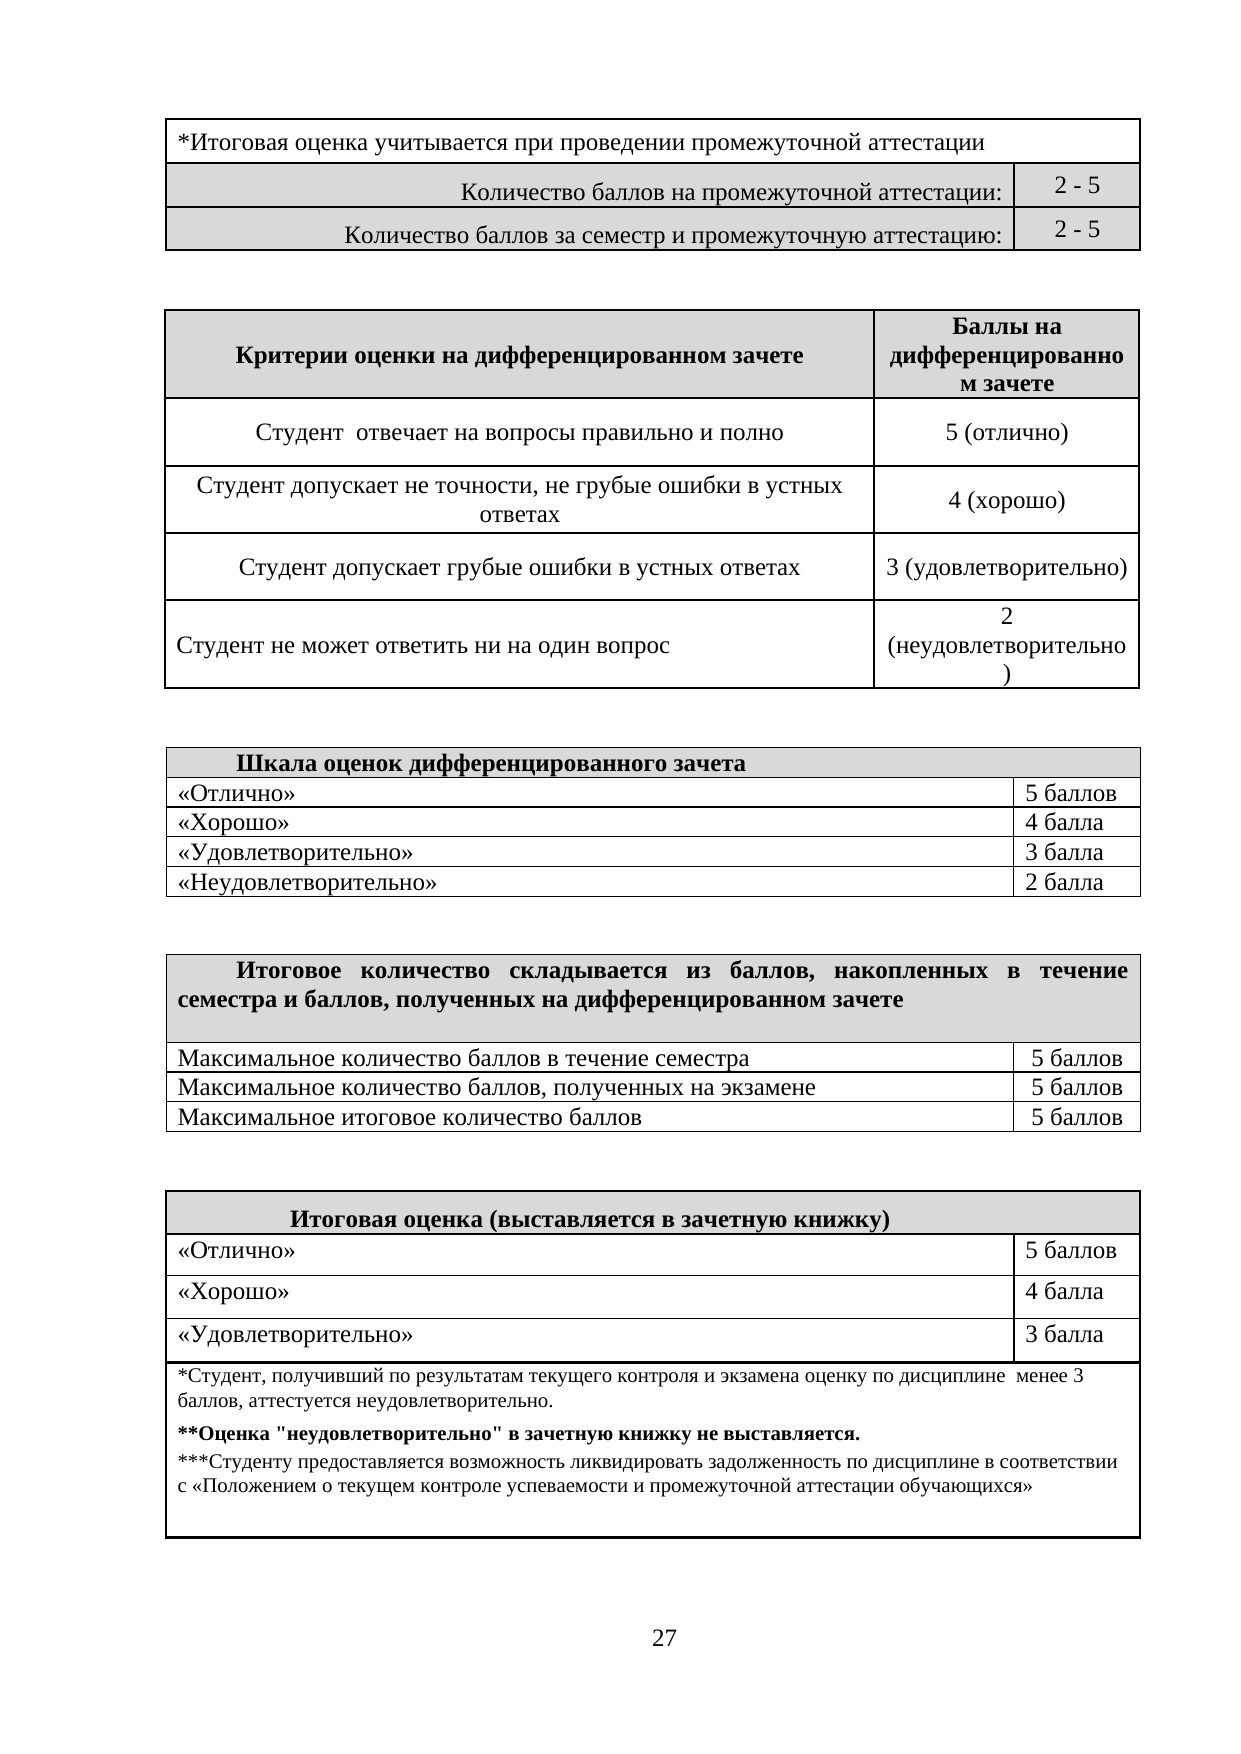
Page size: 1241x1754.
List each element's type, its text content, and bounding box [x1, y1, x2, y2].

table_cell *Итоговая оценка учитывается при проведении промежуточной аттестации [167, 120, 1139, 162]
table_cell 4 балла [1015, 1276, 1139, 1318]
table_cell 5 баллов [1014, 1043, 1140, 1071]
table_cell Максимальное количество баллов в течение семестра [167, 1043, 1013, 1071]
table_cell «Отлично» [167, 778, 1013, 806]
table_cell 2 - 5 [1015, 208, 1139, 249]
table_cell Количество баллов на промежуточной аттестации: [167, 164, 1013, 206]
table_cell «Хорошо» [167, 1276, 1013, 1318]
table_cell Студент отвечает на вопросы правильно и полно [166, 399, 873, 464]
table_header Итоговое количество складывается из баллов, накопленных в течение семестра и баллов, полученных на дифференцированном зачете [167, 955, 1140, 1042]
table_cell *Студент, получивший по результатам текущего контроля и экзамена оценку по дисциплине менее 3 баллов, аттестуется неудовлетворительно. [167, 1364, 1139, 1421]
table_cell 5 (отлично) [875, 399, 1138, 464]
table_header Шкала оценок дифференцированного зачета [167, 748, 1140, 777]
table_cell ***Студенту предоставляется возможность ликвидировать задолженность по дисциплине в соответствии с «Положением о текущем контроле успеваемости и промежуточной аттестации обучающихся» [167, 1449, 1139, 1536]
table_cell «Удовлетворительно» [167, 1319, 1013, 1361]
table_cell Количество баллов за семестр и промежуточную аттестацию: [167, 208, 1013, 249]
table_cell **Оценка "неудовлетворительно" в зачетную книжку не выставляется. [167, 1421, 1139, 1449]
table_cell 5 баллов [1014, 1102, 1140, 1131]
table_cell Студент допускает грубые ошибки в устных ответах [166, 534, 873, 599]
table_cell 3 (удовлетворительно) [875, 534, 1138, 599]
table_cell 2 балла [1014, 867, 1140, 896]
table_cell «Хорошо» [167, 808, 1013, 836]
table_header Критерии оценки на дифференцированном зачете [166, 311, 873, 397]
table_cell 2 - 5 [1015, 164, 1139, 206]
table_cell 4 (хорошо) [875, 467, 1138, 532]
table_cell 3 балла [1014, 837, 1140, 866]
table_header Итоговая оценка (выставляется в зачетную книжку) [167, 1192, 1014, 1233]
table_cell «Удовлетворительно» [167, 837, 1013, 866]
table_cell 5 баллов [1015, 1235, 1139, 1275]
table_cell 4 балла [1014, 808, 1140, 836]
table_cell Студент допускает не точности, не грубые ошибки в устных ответах [166, 467, 873, 532]
table_header Баллы на дифференцированном зачете [875, 311, 1138, 397]
table_cell 3 балла [1015, 1319, 1139, 1361]
table_cell Студент не может ответить ни на один вопрос [166, 601, 873, 687]
table_cell «Отлично» [167, 1235, 1013, 1275]
table_cell Максимальное итоговое количество баллов [167, 1102, 1013, 1131]
table_cell 5 баллов [1014, 778, 1140, 806]
table_cell Максимальное количество баллов, полученных на экзамене [167, 1073, 1013, 1101]
table_header [1067, 1192, 1139, 1233]
table_cell 5 баллов [1014, 1073, 1140, 1101]
table_cell «Неудовлетворительно» [167, 867, 1013, 896]
table_header [1014, 1192, 1067, 1233]
table_cell 2 (неудовлетворительно) [875, 601, 1138, 687]
